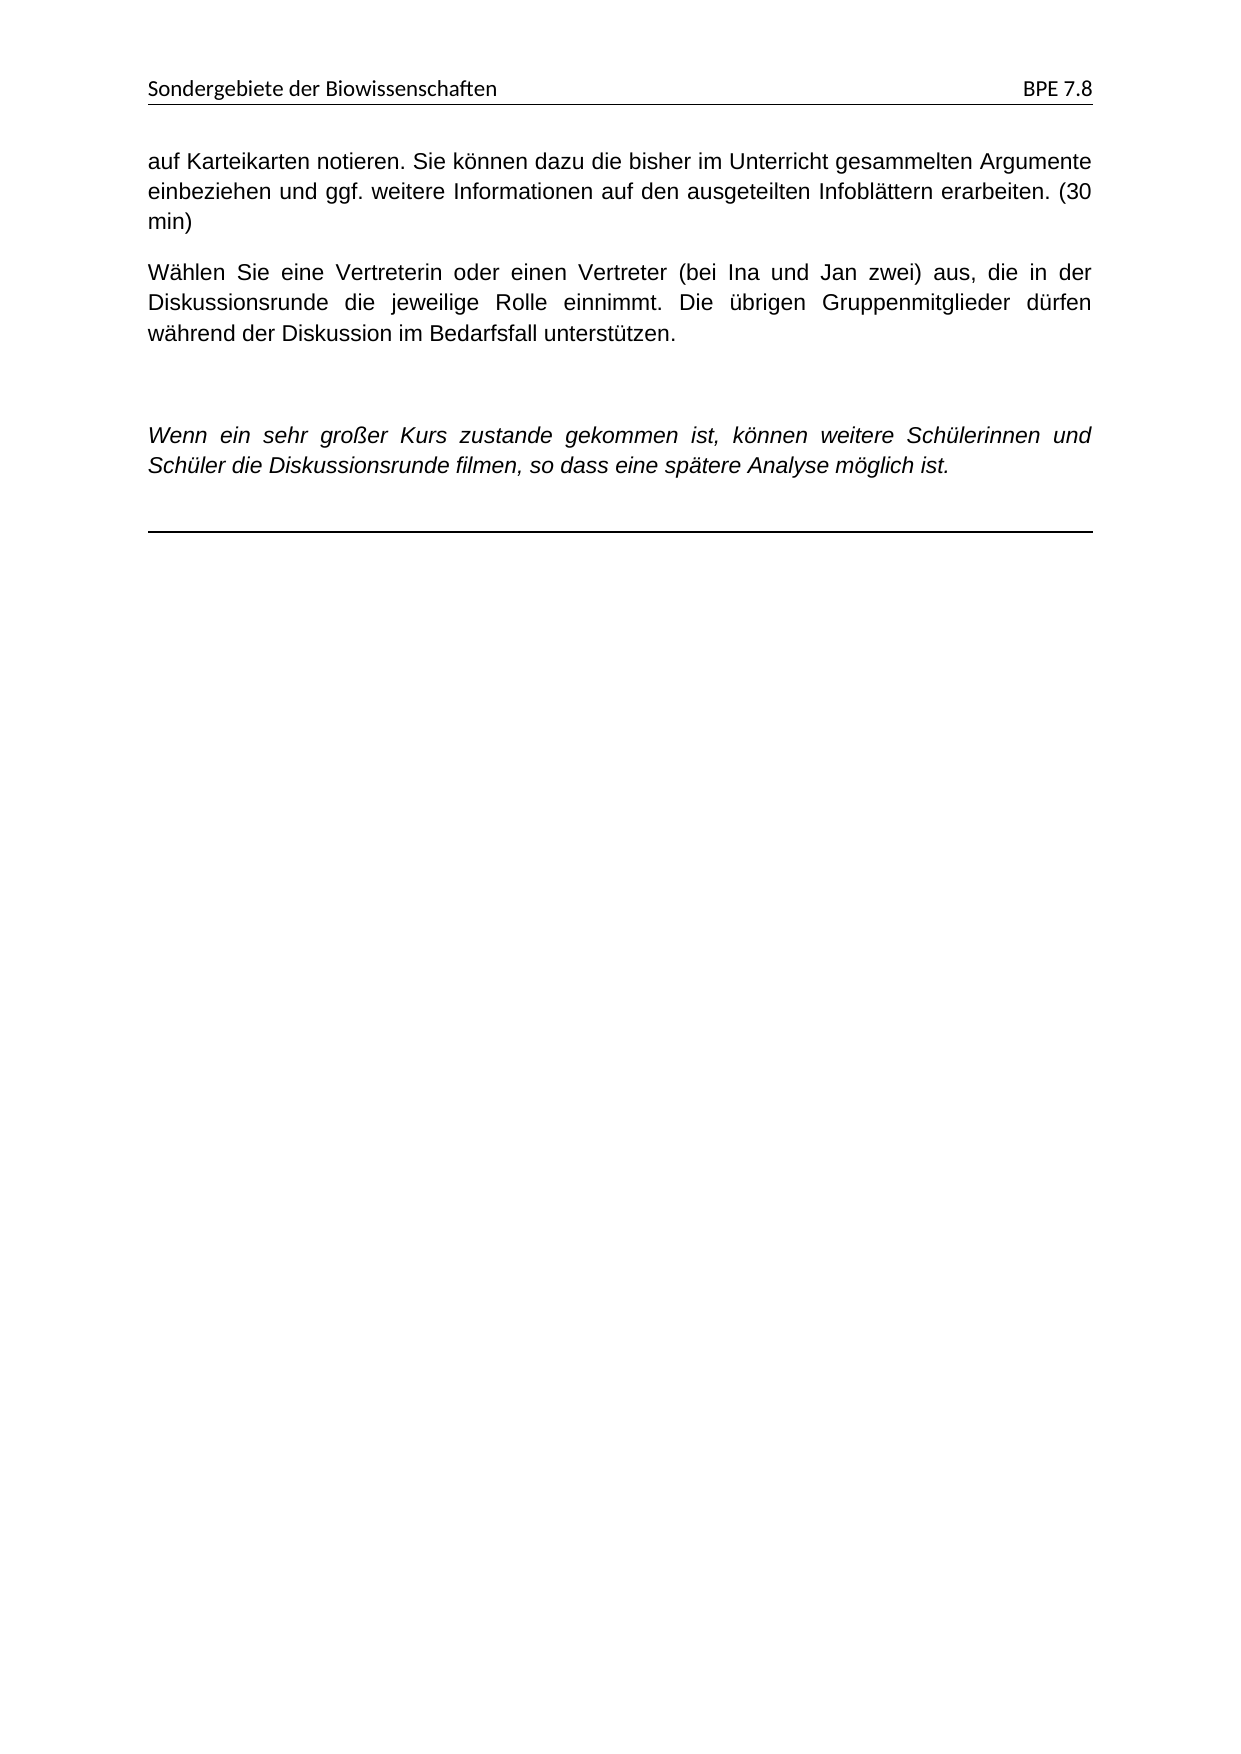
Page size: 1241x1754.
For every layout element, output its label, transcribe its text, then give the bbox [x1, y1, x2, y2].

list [148, 148, 1093, 234]
list Wählen Sie eine Vertreterin oder einen Vertreter (bei Ina und Jan zwei) aus, die in der Diskussionsrunde die jeweilige Rolle einnimmt. Die übrigen Gruppenmitglieder dürfen während der Diskussion im Bedarfsfall unterstützen. [148, 259, 1093, 346]
list Wenn ein sehr großer Kurs zustande gekommen ist, können weitere Schülerinnen und Schüler die Diskussionsrunde filmen, so dass eine spätere Analyse möglich ist. [148, 422, 1093, 478]
